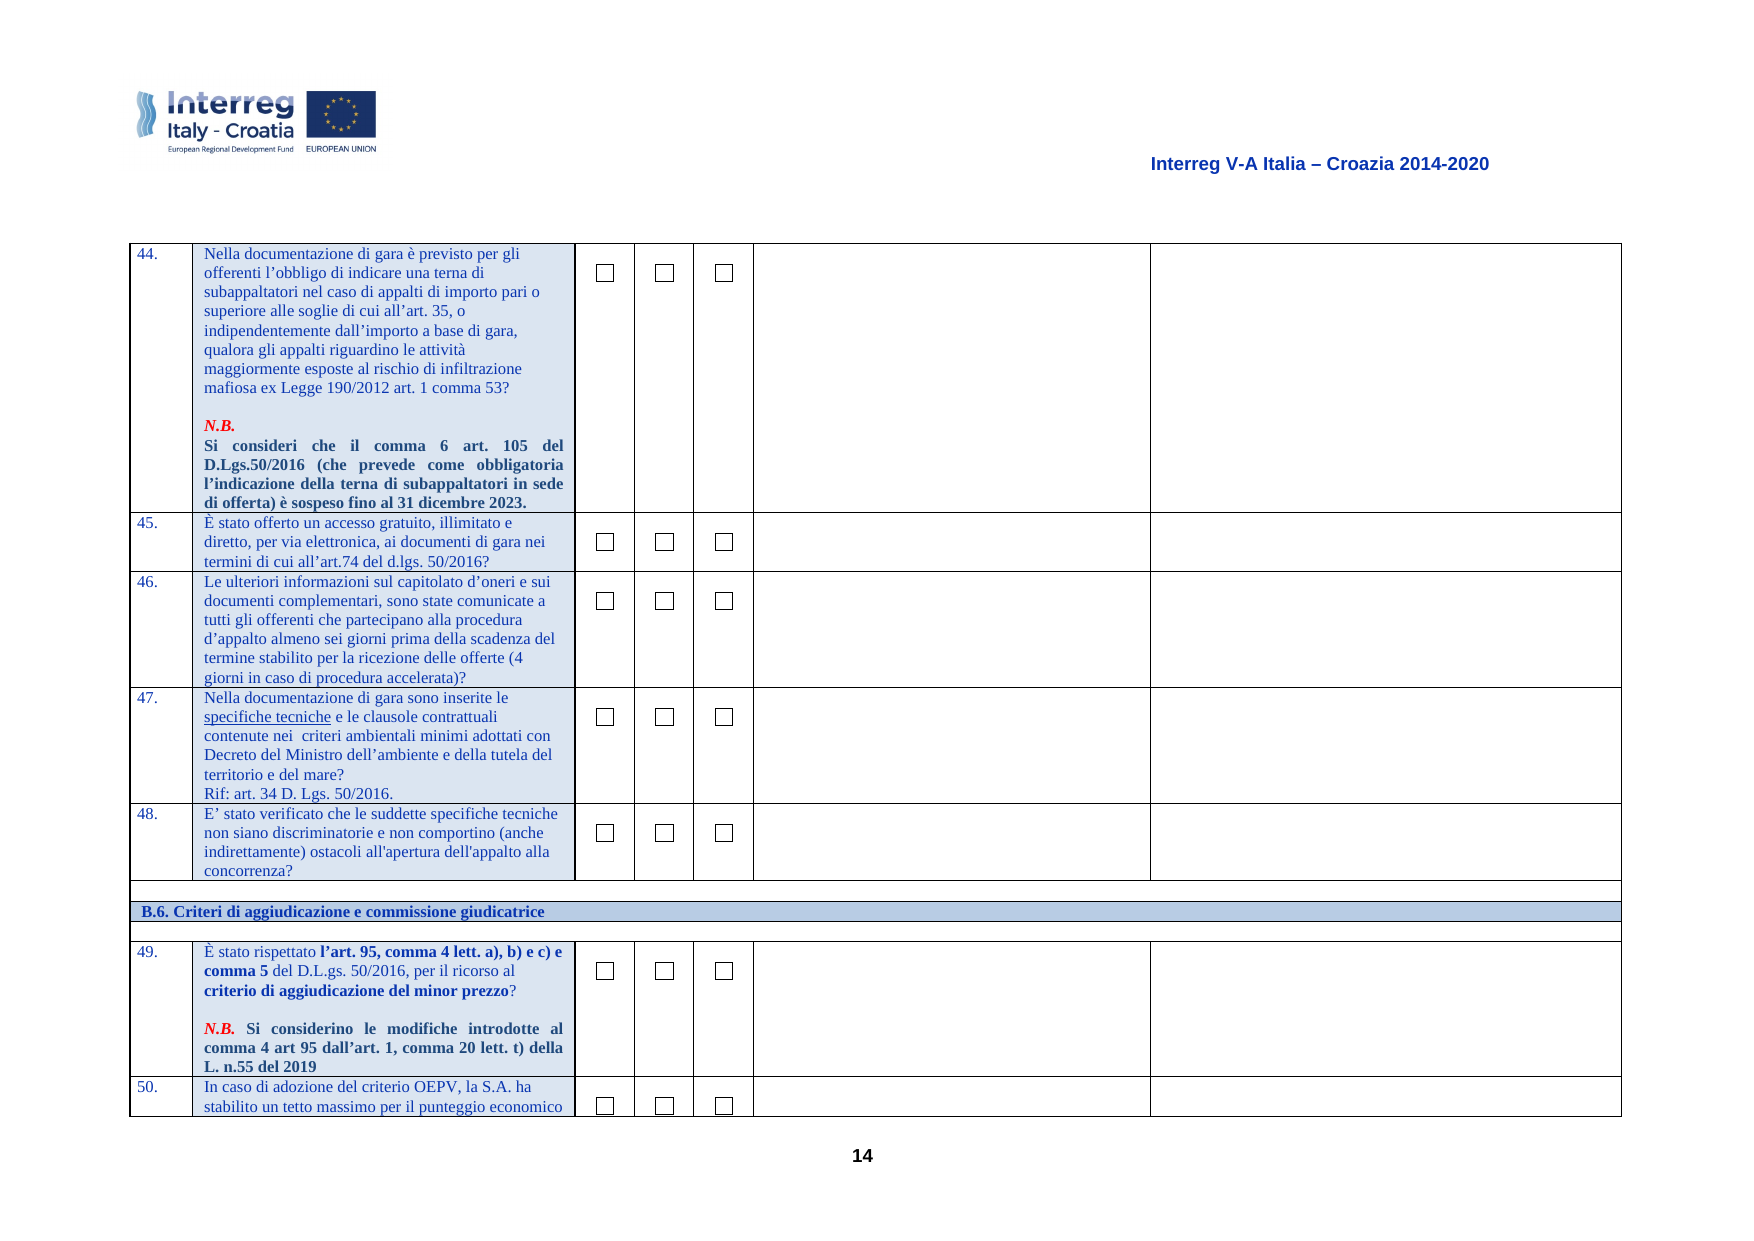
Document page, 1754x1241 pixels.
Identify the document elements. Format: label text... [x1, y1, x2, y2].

table_cell [754, 942, 1150, 1076]
picture [118, 73, 394, 171]
table_cell Le ulteriori informazioni sul capitolato d’oneri e sui documenti complementari, sono state comunicate a tutti gli offerenti che partecipano alla procedura d’appalto almeno sei giorni prima della scadenza del termine stabilito per la ricezione delle offerte (4 giorni in caso di procedura accelerata)? [193, 572, 574, 687]
table_cell E’ stato verificato che le suddette specifiche tecniche non siano discriminatorie e non comportino (anche indirettamente) ostacoli all'apertura dell'appalto alla concorrenza? [193, 804, 574, 880]
table_cell [694, 688, 753, 803]
table_cell [694, 244, 753, 512]
table_cell [635, 572, 693, 687]
table_cell [131, 244, 192, 512]
table_cell [131, 1077, 192, 1116]
table_cell [131, 688, 192, 803]
table_cell [1151, 804, 1621, 880]
table_cell [635, 688, 693, 803]
table_cell [1151, 572, 1621, 687]
table_cell Nella documentazione di gara è previsto per gli offerenti l’obbligo di indicare una terna di subappaltatori nel caso di appalti di importo pari o superiore alle soglie di cui all’art. 35, o indipendentemente dall’importo a base di gara, qualora gli appalti riguardino le attività maggiormente esposte al rischio di infiltrazione mafiosa ex Legge 190/2012 art. 1 comma 53? N.B. Si consideri che il comma 6 art. 105 del D.Lgs.50/2016 (che prevede come obbligatoria l’indicazione della terna di subappaltatori in sede di offerta) è sospeso fino al 31 dicembre 2023. [193, 244, 574, 512]
table_cell Nella documentazione di gara sono inserite le specifiche tecniche e le clausole contrattuali contenute nei criteri ambientali minimi adottati con Decreto del Ministro dell’ambiente e della tutela del territorio e del mare? Rif: art. 34 D. Lgs. 50/2016. [193, 688, 574, 803]
table_cell [635, 804, 693, 880]
table_cell [576, 688, 634, 803]
table_cell È stato offerto un accesso gratuito, illimitato e diretto, per via elettronica, ai documenti di gara nei termini di cui all’art.74 del d.lgs. 50/2016? [193, 513, 574, 571]
table_cell [1151, 1077, 1621, 1116]
table_cell [576, 572, 634, 687]
table_cell [635, 244, 693, 512]
table_cell [576, 942, 634, 1076]
table_cell [754, 244, 1150, 512]
table_cell [131, 513, 192, 571]
table_cell [694, 804, 753, 880]
table_cell [694, 572, 753, 687]
table_cell [754, 572, 1150, 687]
table_cell [1151, 513, 1621, 571]
table_cell [576, 804, 634, 880]
table_cell [754, 804, 1150, 880]
table_cell [576, 513, 634, 571]
table_cell [694, 942, 753, 1076]
table_cell [1151, 688, 1621, 803]
table_cell [131, 881, 1621, 901]
table_cell [576, 244, 634, 512]
table_cell [635, 513, 693, 571]
table_cell [1151, 244, 1621, 512]
table_cell [576, 1077, 634, 1116]
table_cell È stato rispettato l’art. 95, comma 4 lett. a), b) e c) e comma 5 del D.L.gs. 50/2016, per il ricorso al criterio di aggiudicazione del minor prezzo? N.B. Si considerino le modifiche introdotte al comma 4 art 95 dall’art. 1, comma 20 lett. t) della L. n.55 del 2019 [193, 942, 574, 1076]
table_cell [635, 942, 693, 1076]
table_cell [131, 922, 1621, 941]
table_cell [754, 688, 1150, 803]
table_cell [131, 804, 192, 880]
table_cell [694, 513, 753, 571]
table_cell [754, 1077, 1150, 1116]
table_cell B.6. Criteri di aggiudicazione e commissione giudicatrice [131, 902, 1621, 921]
table_cell [1151, 942, 1621, 1076]
table_cell [694, 1077, 753, 1116]
table_cell [131, 572, 192, 687]
table_cell [131, 942, 192, 1076]
table_cell [754, 513, 1150, 571]
table_cell [635, 1077, 693, 1116]
